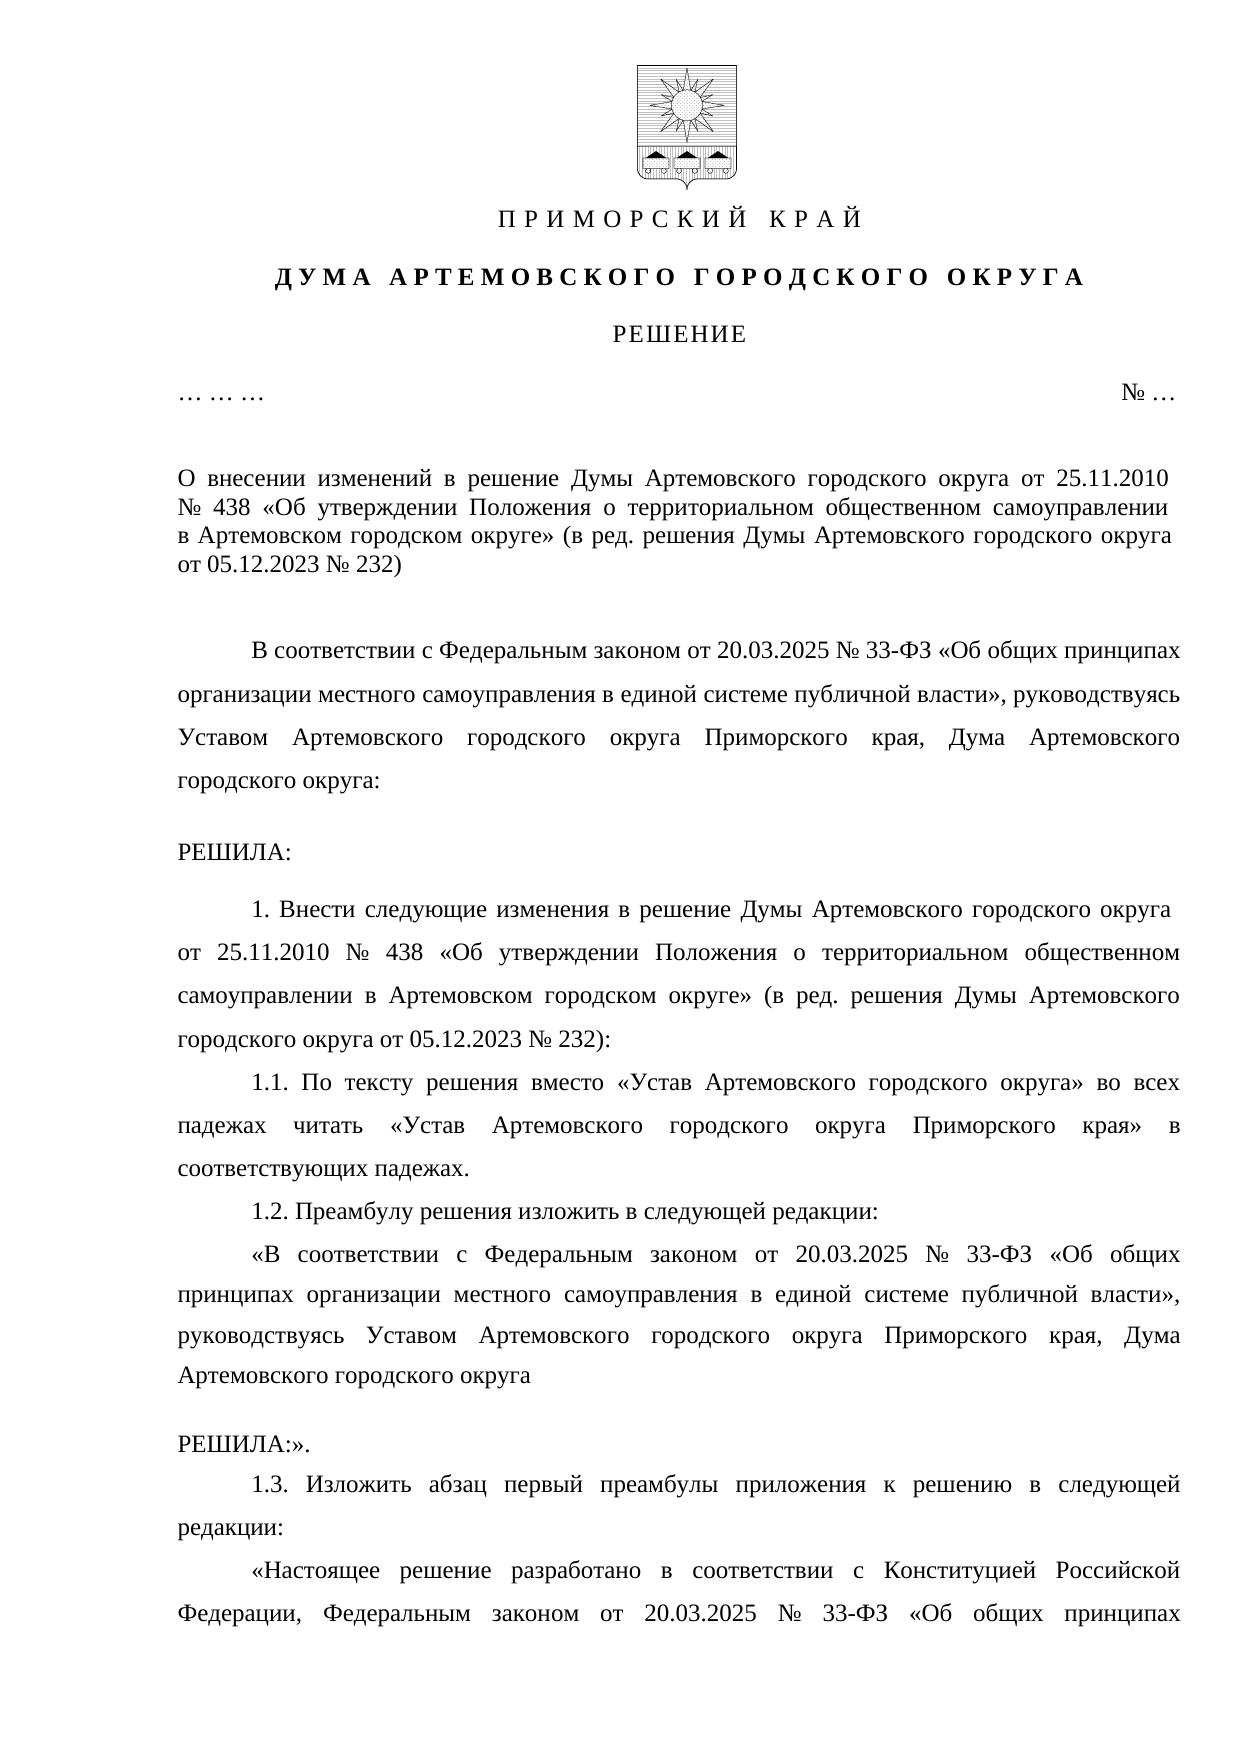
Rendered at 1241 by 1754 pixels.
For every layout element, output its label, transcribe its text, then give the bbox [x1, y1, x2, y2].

text В соответствии с Федеральным законом от 20.03.2025 № 33-ФЗ «Об общих принципах организации местного самоуправления в единой системе публичной власти», руководствуясь Уставом Артемовского городского округа Приморского края, Дума Артемовского городского округа: [177, 636, 1181, 794]
text ПРИМОРСКИЙ КРАЙ [177, 204, 1181, 233]
text 1.3. Изложить абзац первый преамбулы приложения к решению в следующей редакции: [177, 1469, 1181, 1541]
text РЕШИЛА: [177, 837, 1181, 866]
text «В соответствии с Федеральным законом от 20.03.2025 № 33-ФЗ «Об общих принципах организации местного самоуправления в единой системе публичной власти», руководствуясь Уставом Артемовского городского округа Приморского края, Дума Артемовского городского округа [177, 1239, 1181, 1389]
text 1.1. По тексту решения вместо «Устав Артемовского городского округа» во всех падежах читать «Устав Артемовского городского округа Приморского края» в соответствующих падежах. [177, 1067, 1181, 1182]
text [177, 1555, 1181, 1627]
text РЕШИЛА:». [177, 1429, 1181, 1458]
text … … … № … [177, 377, 1181, 406]
text 1. Внести следующие изменения в решение Думы Артемовского городского округа от 25.11.2010 № 438 «Об утверждении Положения о территориальном общественном самоуправлении в Артемовском городском округе» (в ред. решения Думы Артемовского городского округа от 05.12.2023 № 232): [177, 894, 1181, 1052]
text ДУМА АРТЕМОВСКОГО ГОРОДСКОГО ОКРУГА [177, 262, 1181, 291]
picture [637, 65, 737, 190]
text 1.2. Преамбулу решения изложить в следующей редакции: [177, 1196, 1181, 1225]
text РЕШЕНИЕ [177, 319, 1181, 348]
text О внесении изменений в решение Думы Артемовского городского округа от 25.11.2010 № 438 «Об утверждении Положения о территориальном общественном самоуправлении в Артемовском городском округе» (в ред. решения Думы Артемовского городского округа от 05.12.2023 № 232) [177, 463, 1181, 578]
